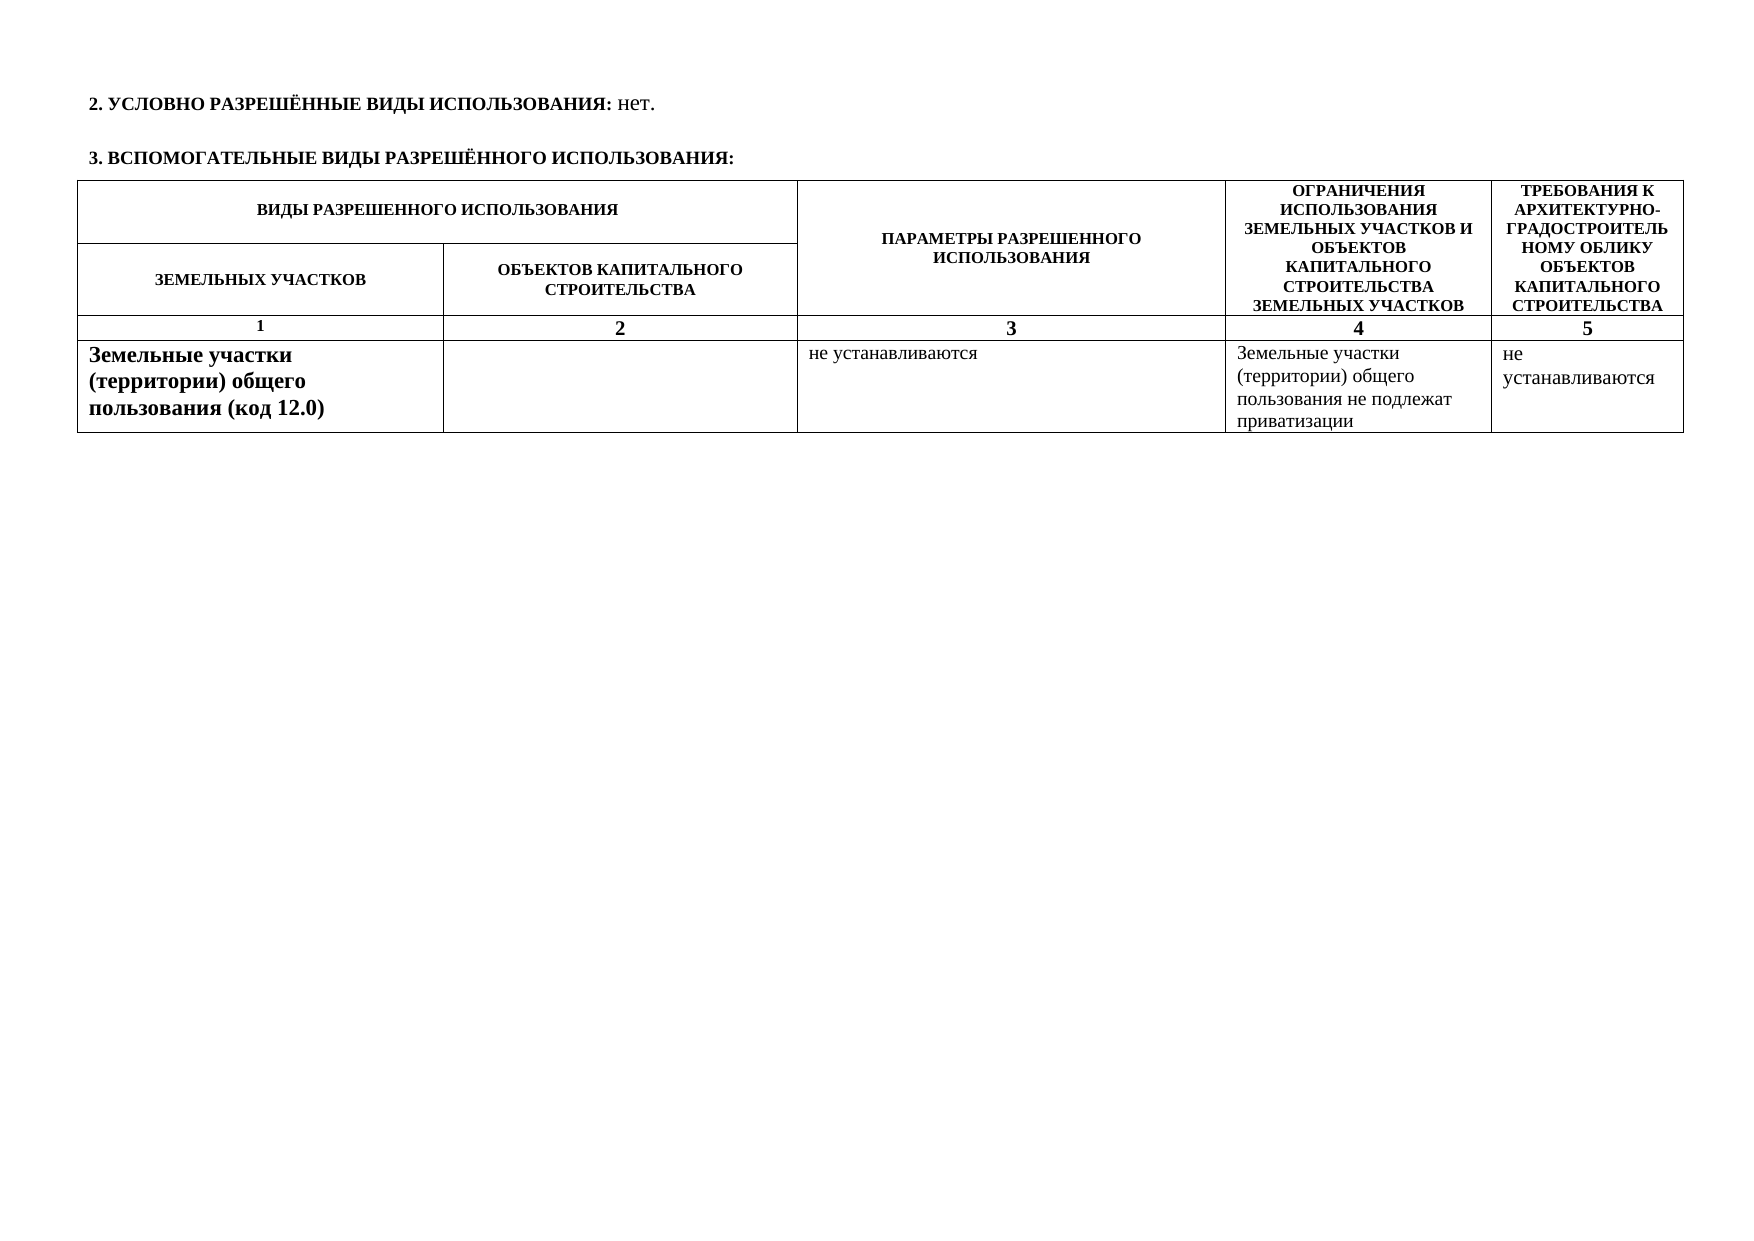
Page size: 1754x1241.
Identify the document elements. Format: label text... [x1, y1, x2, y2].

text 2. УСЛОВНО РАЗРЕШЁННЫЕ ВИДЫ ИСПОЛЬЗОВАНИЯ: нет. [89, 89, 1665, 115]
table_cell [444, 341, 797, 432]
table_header ОГРАНИЧЕНИЯ ИСПОЛЬЗОВАНИЯ ЗЕМЕЛЬНЫХ УЧАСТКОВ И ОБЪЕКТОВ КАПИТАЛЬНОГО СТРОИТЕЛЬСТВА ЗЕМЕЛЬНЫХ УЧАСТКОВ [1226, 181, 1491, 315]
table_cell ЗЕМЕЛЬНЫХ УЧАСТКОВ [78, 244, 443, 315]
table_cell Земельные участки (территории) общего пользования не подлежат приватизации [1226, 341, 1491, 432]
table_cell 4 [1226, 316, 1491, 340]
table_header ПАРАМЕТРЫ РАЗРЕШЕННОГО ИСПОЛЬЗОВАНИЯ [798, 181, 1225, 315]
table_cell 3 [798, 316, 1225, 340]
table_cell 5 [1492, 316, 1683, 340]
table_cell 1 [78, 316, 443, 340]
table_cell 2 [444, 316, 797, 340]
table_header ТРЕБОВАНИЯ К АРХИТЕКТУРНО-ГРАДОСТРОИТЕЛЬНОМУ ОБЛИКУ ОБЪЕКТОВ КАПИТАЛЬНОГО СТРОИТЕЛЬСТВА [1492, 181, 1683, 315]
table_cell не устанавливаются [798, 341, 1225, 432]
table_cell ОБЪЕКТОВ КАПИТАЛЬНОГО СТРОИТЕЛЬСТВА [444, 244, 797, 315]
table_header ВИДЫ РАЗРЕШЕННОГО ИСПОЛЬЗОВАНИЯ [78, 181, 797, 243]
table_cell не устанавливаются [1492, 341, 1683, 432]
text 3. ВСПОМОГАТЕЛЬНЫЕ ВИДЫ РАЗРЕШЁННОГО ИСПОЛЬЗОВАНИЯ: [89, 147, 1665, 169]
table_cell Земельные участки (территории) общего пользования (код 12.0) [78, 341, 443, 432]
